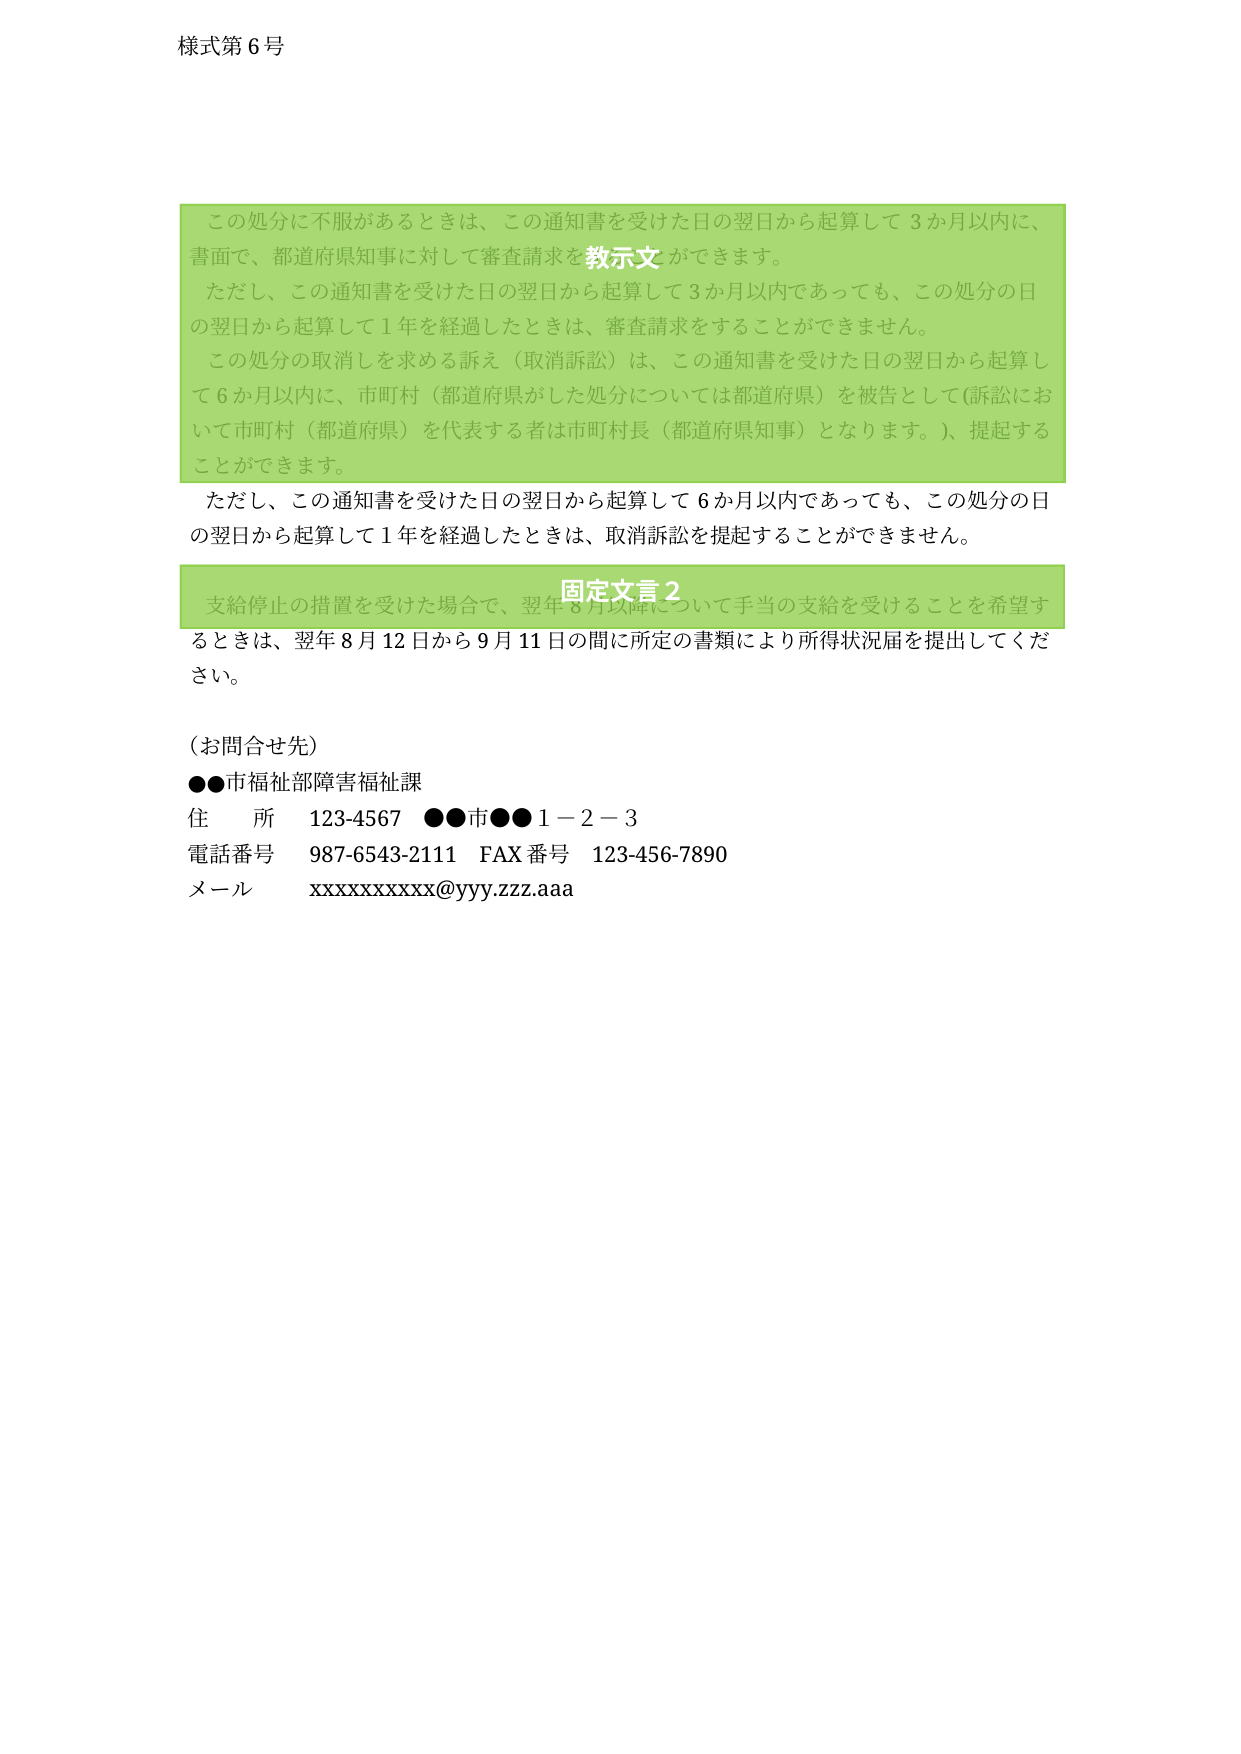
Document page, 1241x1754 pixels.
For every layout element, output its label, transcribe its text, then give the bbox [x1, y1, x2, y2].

table_cell 電話番号 メール [177, 834, 310, 905]
table_cell 住 所 [177, 798, 310, 834]
table_cell 987-6543-2111 FAX番号 123-456-7890 xxxxxxxxxx@yyy.zzz.aaa [310, 834, 1063, 905]
table_cell （お問合せ先） [177, 728, 1063, 762]
table_cell この処分に不服があるときは、この通知書を受けた日の翌日から起算して3か月以内に、書面で、都道府県知事に対して審査請求をすることができます。 ただし、この通知書を受けた日の翌日から起算して3か月以内であっても、この処分の日の翌日から起算して１年を経過したときは、審査請求をすることができません。 この処分の取消しを求める訴え（取消訴訟）は、この通知書を受けた日の翌日から起算して6か月以内に、市町村（都道府県がした処分については都道府県）を被告として(訴訟において市町村（都道府県）を代表する者は市町村長（都道府県知事）となります。)、提起することができます。 ただし、この通知書を受けた日の翌日から起算して6か月以内であっても、この処分の日の翌日から起算して１年を経過したときは、取消訴訟を提起することができません。 支給停止の措置を受けた場合で、翌年8月以降について手当の支給を受けることを希望するときは、翌年8月12日から9月11日の間に所定の書類により所得状況届を提出してください。 [179, 484, 1063, 564]
table_cell この処分に不服があるときは、この通知書を受けた日の翌日から起算して3か月以内に、書面で、都道府県知事に対して審査請求をすることができます。 ただし、この通知書を受けた日の翌日から起算して3か月以内であっても、この処分の日の翌日から起算して１年を経過したときは、審査請求をすることができません。 この処分の取消しを求める訴え（取消訴訟）は、この通知書を受けた日の翌日から起算して6か月以内に、市町村（都道府県がした処分については都道府県）を被告として(訴訟において市町村（都道府県）を代表する者は市町村長（都道府県知事）となります。)、提起することができます。 ただし、この通知書を受けた日の翌日から起算して6か月以内であっても、この処分の日の翌日から起算して１年を経過したときは、取消訴訟を提起することができません。 支給停止の措置を受けた場合で、翌年8月以降について手当の支給を受けることを希望するときは、翌年8月12日から9月11日の間に所定の書類により所得状況届を提出してください。 [179, 629, 1063, 726]
table_cell ●●市福祉部障害福祉課 [177, 762, 1063, 798]
table_cell 123-4567 ●●市●●１－２－３ [310, 798, 1063, 834]
